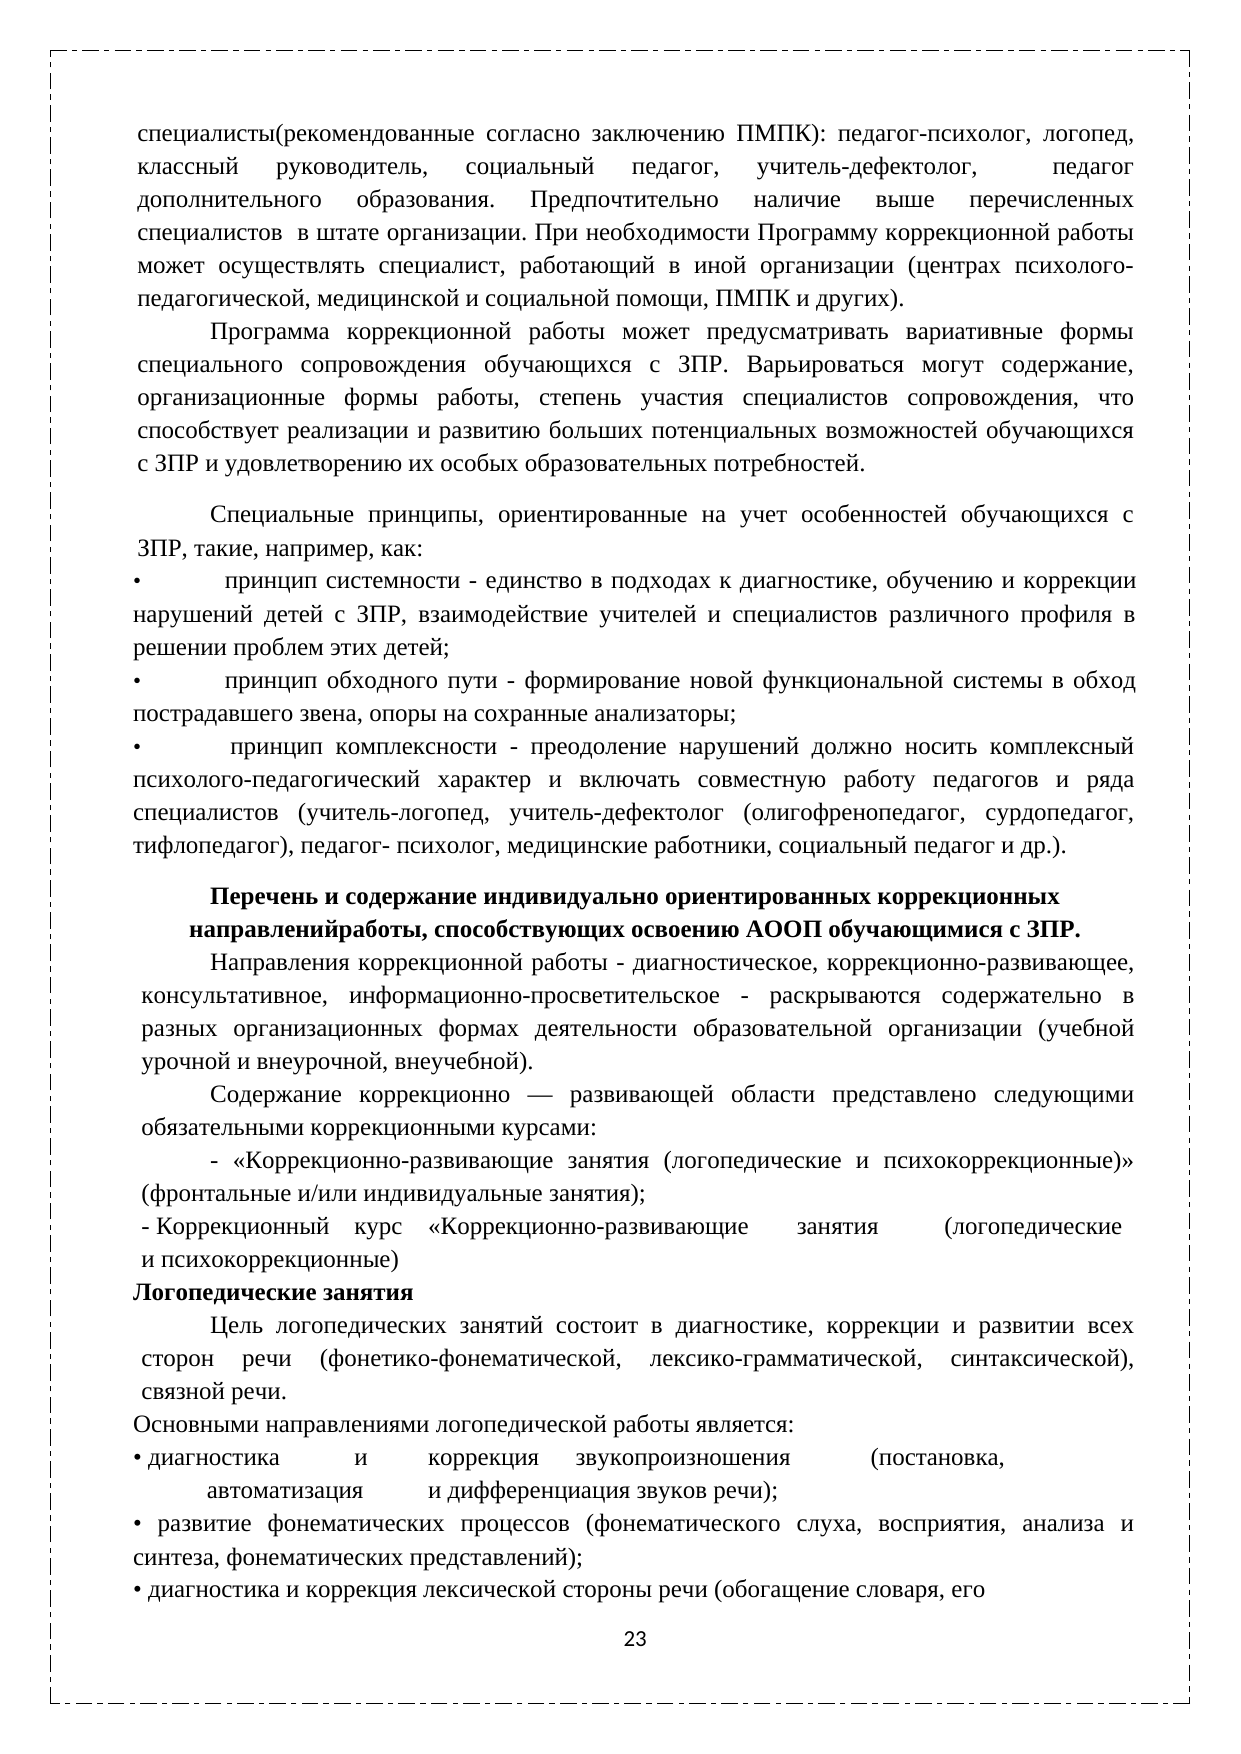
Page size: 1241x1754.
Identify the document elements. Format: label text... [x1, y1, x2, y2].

text • развитие фонематических процессов (фонематического слуха, восприятия, анализа и синтеза, фонематических представлений); [133, 1508, 1135, 1570]
text Логопедические занятия [133, 1277, 1135, 1306]
list принцип системности - единство в подходах к диагностике, обучению и коррекции нарушений детей с ЗПР, взаимодействие учителей и специалистов различного профиля в решении проблем этих детей; [133, 566, 1137, 660]
text Цель логопедических занятий состоит в диагностике, коррекции и развитии всех сторон речи (фонетико-фонематической, лексико-грамматической, синтаксической), связной речи. [141, 1310, 1135, 1405]
text - Коррекционный курс «Коррекционно-развивающие занятия (логопедические и психокоррекционные) [141, 1211, 1135, 1273]
list принцип обходного пути - формирование новой функциональной системы в обход пострадавшего звена, опоры на сохранные анализаторы; [133, 665, 1137, 726]
text Специальные принципы, ориентированные на учет особенностей обучающихся с ЗПР, такие, например, как: [137, 499, 1135, 561]
text - «Коррекционно-развивающие занятия (логопедические и психокоррекционные)» (фронтальные и/или индивидуальные занятия); [141, 1145, 1135, 1207]
text • диагностика и коррекция звукопроизношения (постановка, автоматизация и дифференциация звуков речи); [133, 1442, 1135, 1504]
text Содержание коррекционно — развивающей области представлено следующими обязательными коррекционными курсами: [141, 1079, 1135, 1141]
text Основными направлениями логопедической работы является: [133, 1409, 1135, 1438]
list принцип комплексности - преодоление нарушений должно носить комплексный психолого-педагогический характер и включать совместную работу педагогов и ряда специалистов (учитель-логопед, учитель-дефектолог (олигофренопедагог, сурдопедагог, тифлопедагог), педагог- психолог, медицинские работники, социальный педагог и др.). [133, 731, 1135, 858]
text • диагностика и коррекция лексической стороны речи (обогащение словаря, его [133, 1574, 1135, 1603]
text Направления коррекционной работы - диагностическое, коррекционно-развивающее, консультативное, информационно-просветительское - раскрываются содержательно в разных организационных формах деятельности образовательной организации (учебной урочной и внеурочной, внеучебной). [141, 947, 1135, 1075]
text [137, 118, 1135, 312]
text Перечень и содержание индивидуально ориентированных коррекционных направленийработы, способствующих освоению АООП обучающимися с ЗПР. [133, 881, 1137, 943]
text Программа коррекционной работы может предусматривать вариативные формы специального сопровождения обучающихся с ЗПР. Варьироваться могут содержание, организационные формы работы, степень участия специалистов сопровождения, что способствует реализации и развитию больших потенциальных возможностей обучающихся с ЗПР и удовлетворению их особых образовательных потребностей. [137, 316, 1135, 477]
